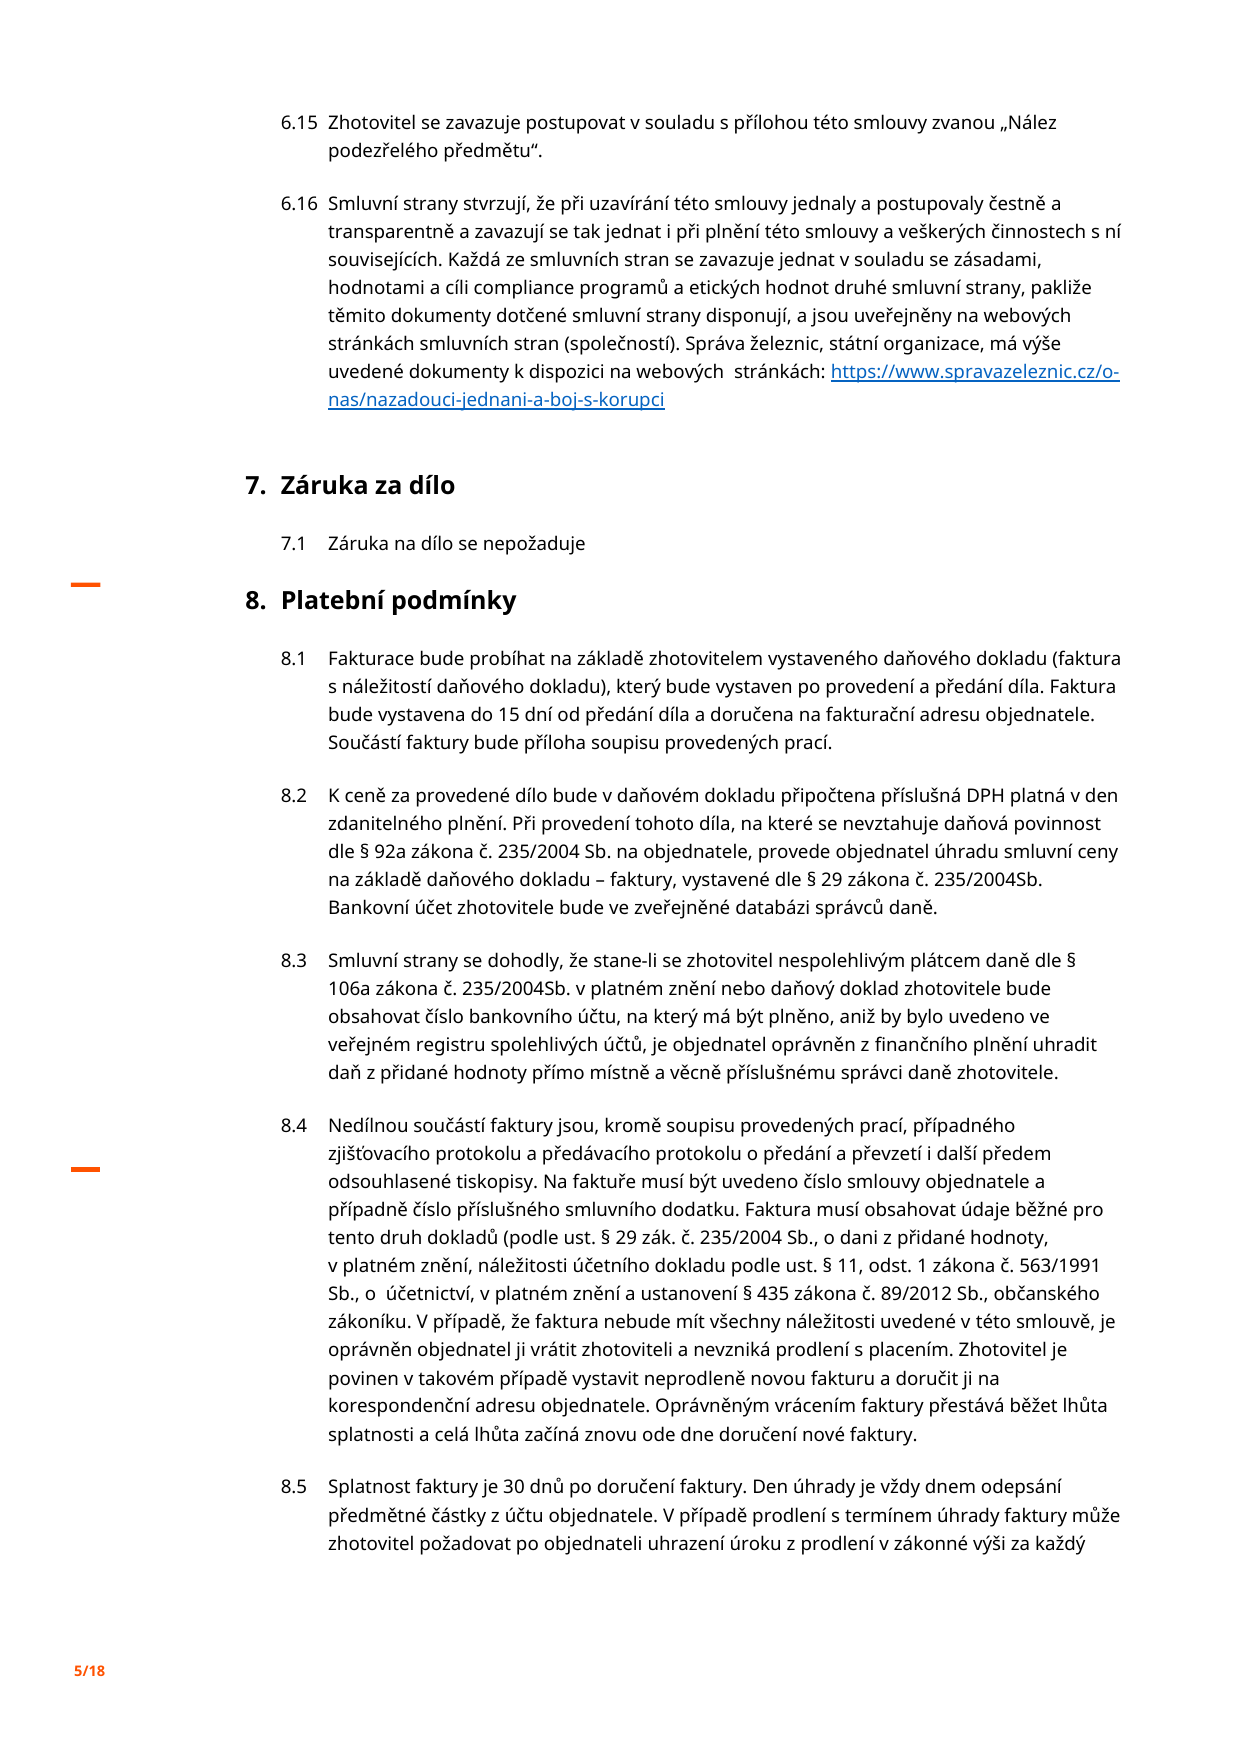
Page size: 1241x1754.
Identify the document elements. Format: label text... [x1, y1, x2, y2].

list Zhotovitel se zavazuje postupovat v souladu s přílohou této smlouvy zvanou „Nález podezřelého předmětu“. [281, 109, 1122, 163]
list K ceně za provedené dílo bude v daňovém dokladu připočtena příslušná DPH platná v den zdanitelného plnění. Při provedení tohoto díla, na které se nevztahuje daňová povinnost dle § 92a zákona č. 235/2004 Sb. na objednatele, provede objednatel úhradu smluvní ceny na základě daňového dokladu – faktury, vystavené dle § 29 zákona č. 235/2004Sb. Bankovní účet zhotovitele bude ve zveřejněné databázi správců daně. [281, 782, 1122, 920]
list Platební podmínky [245, 583, 1122, 617]
list Smluvní strany se dohodly, že stane-li se zhotovitel nespolehlivým plátcem daně dle § 106a zákona č. 235/2004Sb. v platném znění nebo daňový doklad zhotovitele bude obsahovat číslo bankovního účtu, na který má být plněno, aniž by bylo uvedeno ve veřejném registru spolehlivých účtů, je objednatel oprávněn z finančního plnění uhradit daň z přidané hodnoty přímo místně a věcně příslušnému správci daně zhotovitele. [281, 947, 1122, 1085]
list Fakturace bude probíhat na základě zhotovitelem vystaveného daňového dokladu (faktura s náležitostí daňového dokladu), který bude vystaven po provedení a předání díla. Faktura bude vystavena do 15 dní od předání díla a doručena na fakturační adresu objednatele. Součástí faktury bude příloha soupisu provedených prací. [281, 645, 1122, 755]
list Záruka na dílo se nepožaduje [281, 530, 1122, 555]
list Záruka za dílo [245, 467, 1122, 502]
list Smluvní strany stvrzují, že při uzavírání této smlouvy jednaly a postupovaly čestně a transparentně a zavazují se tak jednat i při plnění této smlouvy a veškerých činnostech s ní souvisejících. Každá ze smluvních stran se zavazuje jednat v souladu se zásadami, hodnotami a cíli compliance programů a etických hodnot druhé smluvní strany, pakliže těmito dokumenty dotčené smluvní strany disponují, a jsou uveřejněny na webových stránkách smluvních stran (společností). Správa železnic, státní organizace, má výše uvedené dokumenty k dispozici na webových stránkách: https://www.spravazeleznic.cz/o-nas/nazadouci-jednani-a-boj-s-korupci [281, 190, 1122, 412]
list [281, 1474, 1122, 1555]
list Nedílnou součástí faktury jsou, kromě soupisu provedených prací, případného zjišťovacího protokolu a předávacího protokolu o předání a převzetí i další předem odsouhlasené tiskopisy. Na faktuře musí být uvedeno číslo smlouvy objednatele a případně číslo příslušného smluvního dodatku. Faktura musí obsahovat údaje běžné pro tento druh dokladů (podle ust. § 29 zák. č. 235/2004 Sb., o dani z přidané hodnoty, v platném znění, náležitosti účetního dokladu podle ust. § 11, odst. 1 zákona č. 563/1991 Sb., o účetnictví, v platném znění a ustanovení § 435 zákona č. 89/2012 Sb., občanského zákoníku. V případě, že faktura nebude mít všechny náležitosti uvedené v této smlouvě, je oprávněn objednatel ji vrátit zhotoviteli a nevzniká prodlení s placením. Zhotovitel je povinen v takovém případě vystavit neprodleně novou fakturu a doručit ji na korespondenční adresu objednatele. Oprávněným vrácením faktury přestává běžet lhůta splatnosti a celá lhůta začíná znovu ode dne doručení nové faktury. [281, 1113, 1122, 1446]
